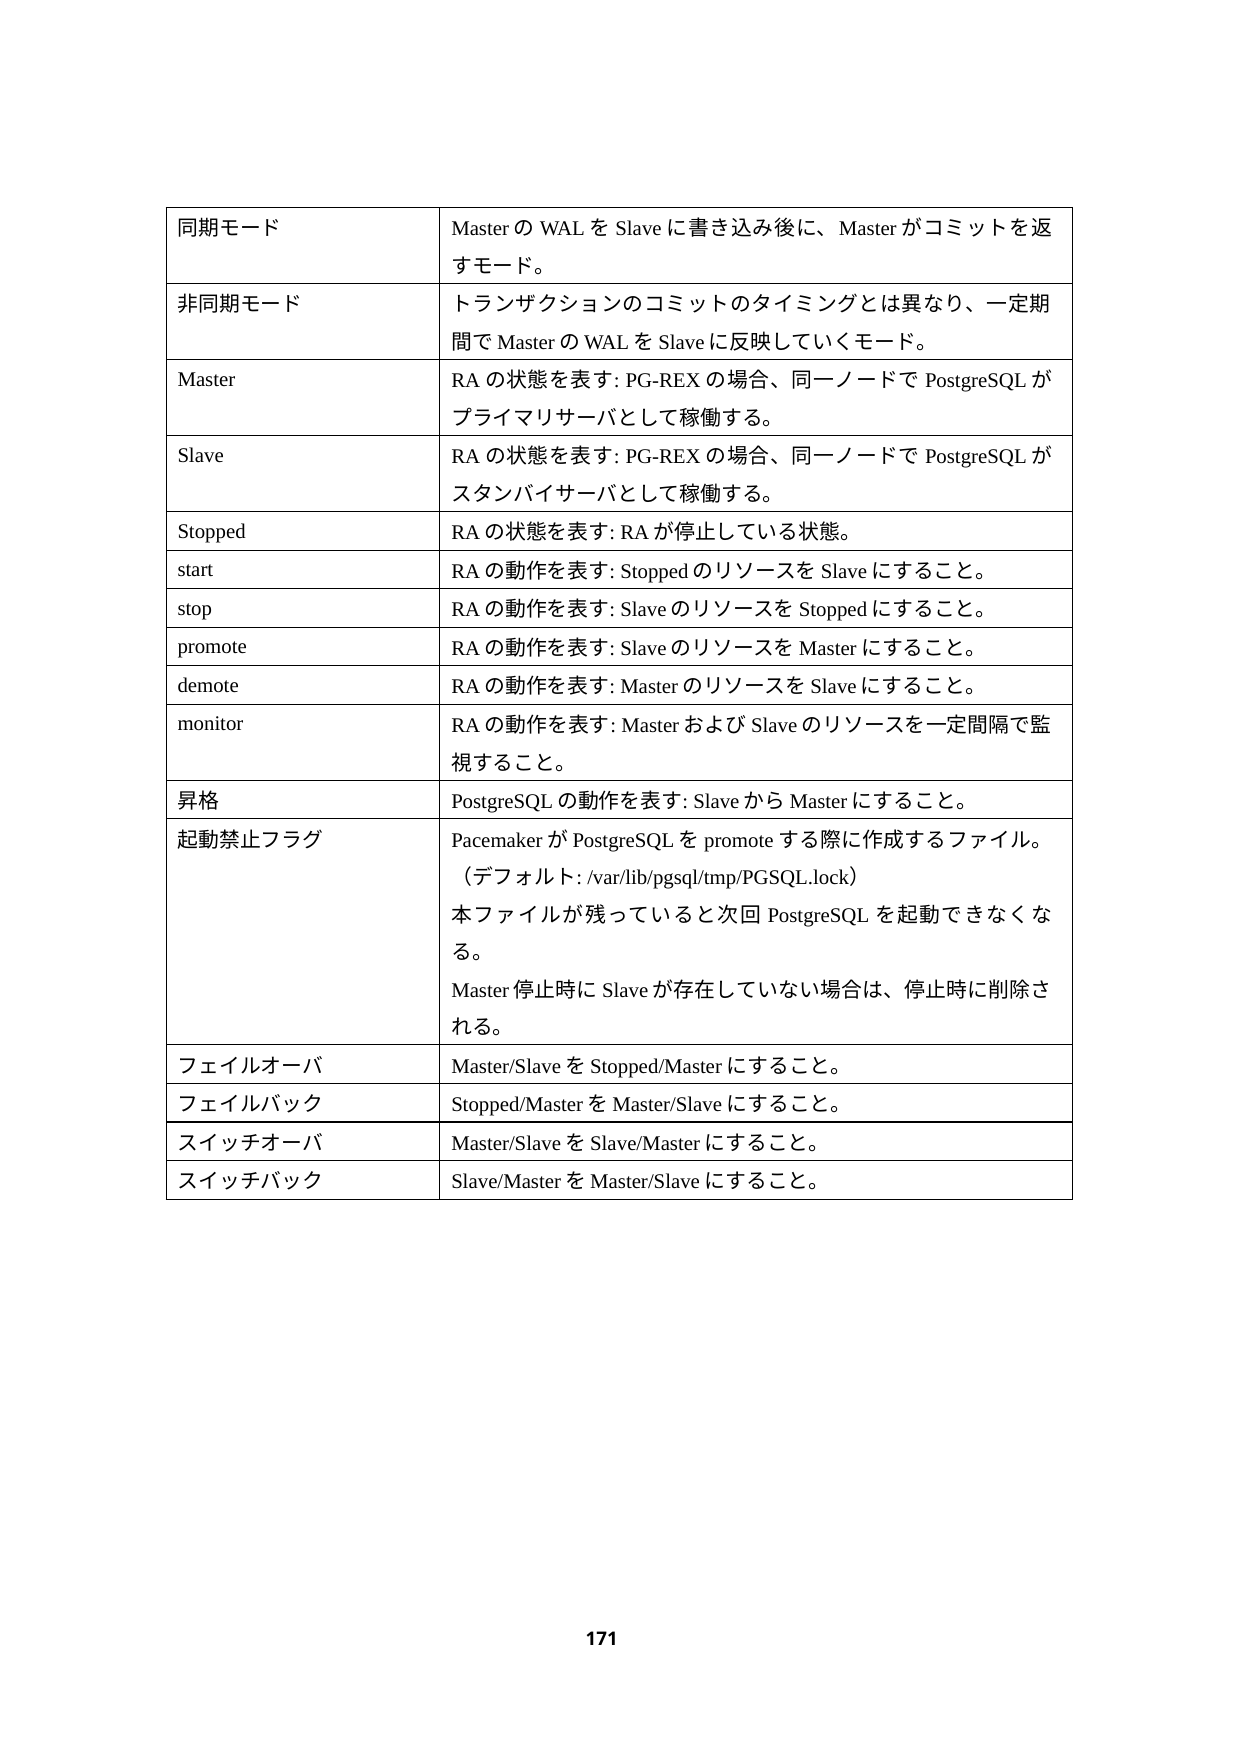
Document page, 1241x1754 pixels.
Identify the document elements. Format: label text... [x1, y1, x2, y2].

table_cell スイッチバック [167, 1161, 439, 1198]
table_cell stop [167, 589, 439, 627]
table_cell Master/SlaveをSlave/Masterにすること。 [440, 1123, 1072, 1160]
table_cell RAの動作を表す: SlaveのリソースをMasterにすること。 [440, 628, 1072, 665]
table_cell demote [167, 666, 439, 704]
table_cell RAの動作を表す: SlaveのリソースをStoppedにすること。 [440, 589, 1072, 627]
table_cell PostgreSQLの動作を表す: SlaveからMasterにすること。 [440, 781, 1072, 818]
table_cell 起動禁止フラグ [167, 819, 439, 1044]
table_cell Stopped/MasterをMaster/Slaveにすること。 [440, 1084, 1072, 1121]
table_cell 同期モード [167, 208, 439, 283]
table_cell フェイルオーバ [167, 1045, 439, 1083]
table_cell monitor [167, 705, 439, 780]
table_cell MasterのWALをSlaveに書き込み後に、Masterがコミットを返すモード。 [440, 208, 1072, 283]
table_cell フェイルバック [167, 1084, 439, 1121]
table_cell Master [167, 360, 439, 435]
table_cell トランザクションのコミットのタイミングとは異なり、一定期間でMasterのWALをSlaveに反映していくモード。 [440, 284, 1072, 359]
table_cell Master/SlaveをStopped/Masterにすること。 [440, 1045, 1072, 1083]
table_cell RAの状態を表す: PG-REXの場合、同一ノードでPostgreSQLがスタンバイサーバとして稼働する。 [440, 436, 1072, 511]
table_cell Stopped [167, 512, 439, 549]
table_cell RAの動作を表す: MasterのリソースをSlaveにすること。 [440, 666, 1072, 704]
table_cell RAの状態を表す: RAが停止している状態。 [440, 512, 1072, 549]
table_cell PacemakerがPostgreSQLをpromoteする際に作成するファイル。（デフォルト: /var/lib/pgsql/tmp/PGSQL.lock） 本ファイルが残っていると次回PostgreSQLを起動できなくなる。 Master停止時にSlaveが存在していない場合は、停止時に削除される。 [440, 819, 1072, 1044]
table_cell 昇格 [167, 781, 439, 818]
table_cell RAの動作を表す: MasterおよびSlaveのリソースを一定間隔で監視すること。 [440, 705, 1072, 780]
table_cell 非同期モード [167, 284, 439, 359]
table_cell Slave [167, 436, 439, 511]
table_cell スイッチオーバ [167, 1123, 439, 1160]
table_cell promote [167, 628, 439, 665]
table_cell RAの動作を表す: StoppedのリソースをSlaveにすること。 [440, 551, 1072, 588]
table_cell RAの状態を表す: PG-REXの場合、同一ノードでPostgreSQLがプライマリサーバとして稼働する。 [440, 360, 1072, 435]
table_cell start [167, 551, 439, 588]
table_cell Slave/MasterをMaster/Slaveにすること。 [440, 1161, 1072, 1198]
